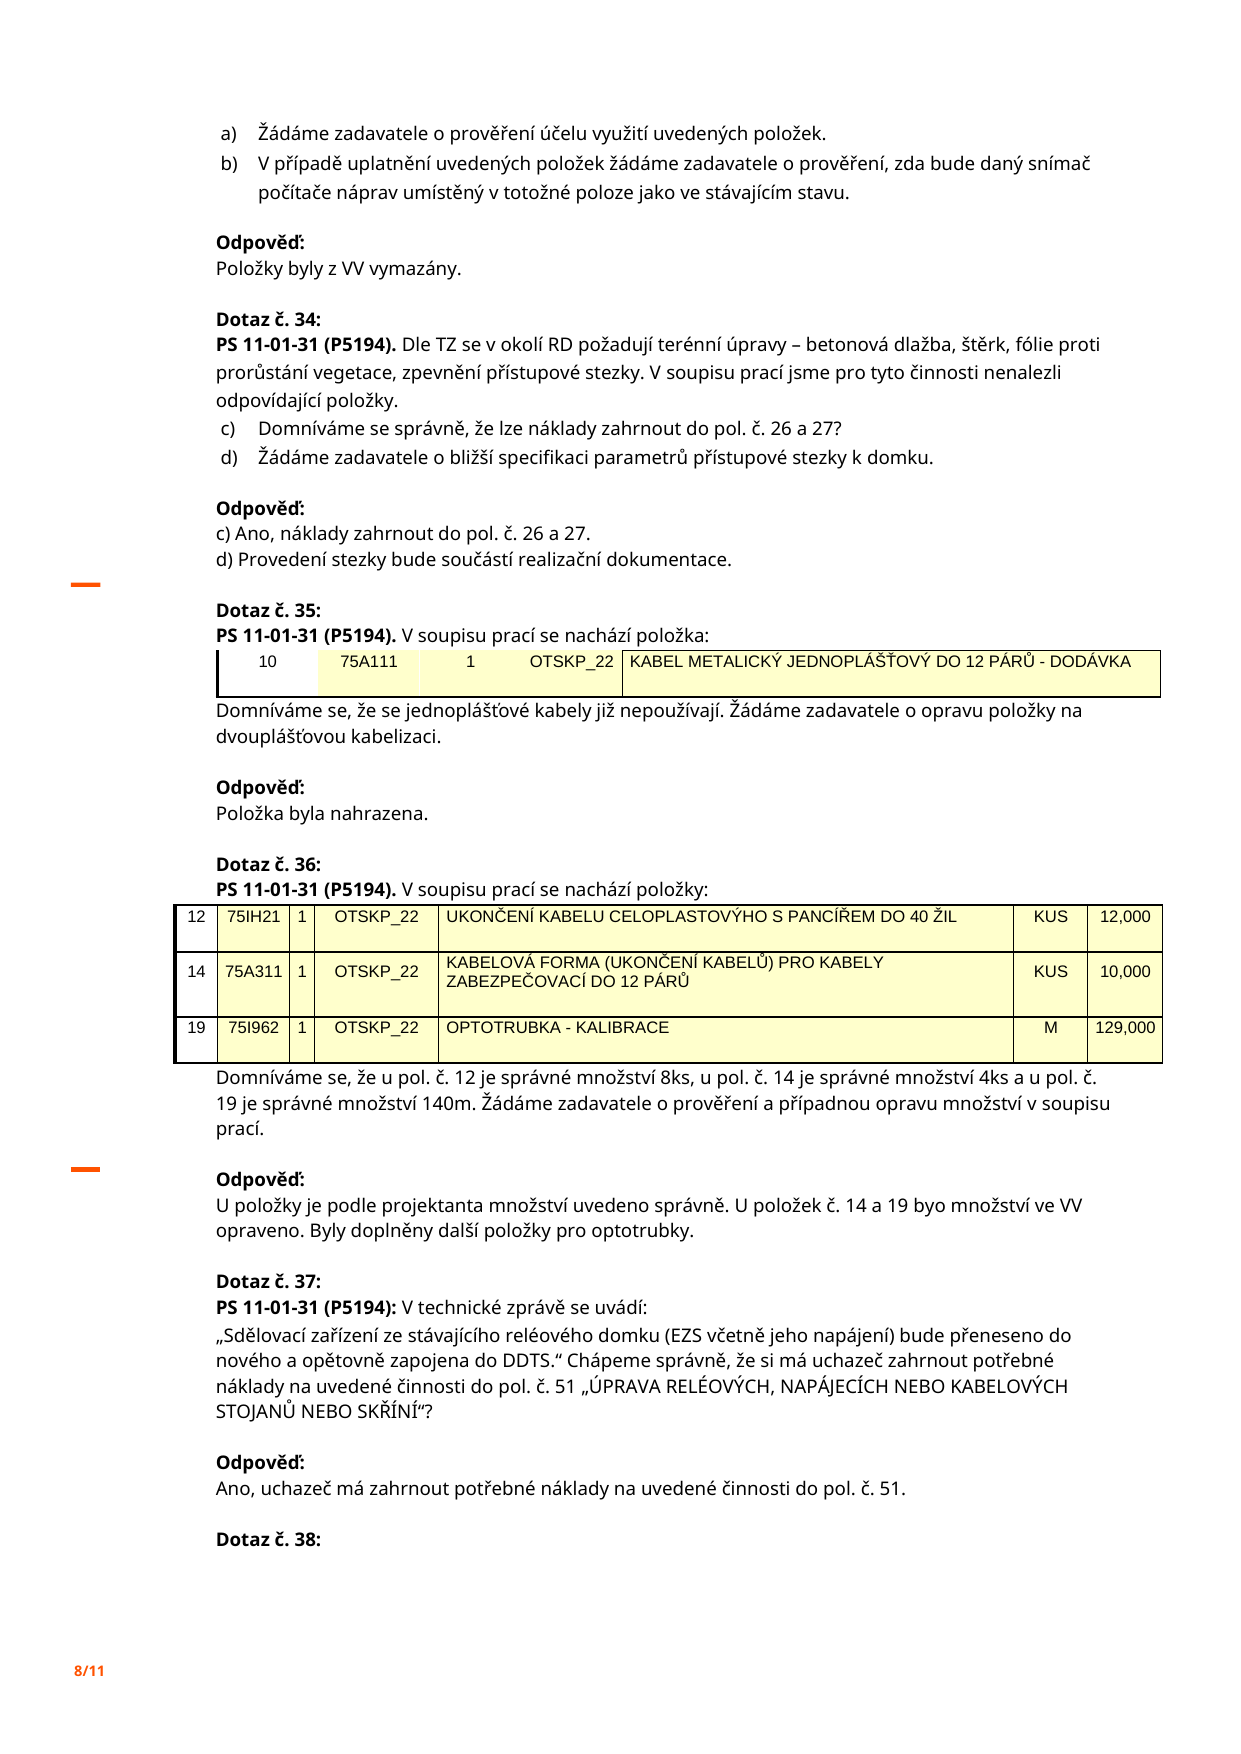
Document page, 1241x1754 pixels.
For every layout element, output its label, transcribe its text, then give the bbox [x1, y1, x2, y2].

table_cell 1 [290, 1018, 314, 1062]
table_header 75IH21 [218, 906, 289, 951]
table_cell 75A311 [218, 953, 289, 1016]
text PS 11-01-31 (P5194). V soupisu prací se nachází položka: [216, 622, 1122, 648]
text Položka byla nahrazena. [216, 800, 1122, 825]
text Dotaz č. 38: [216, 1526, 1122, 1552]
table_header OTSKP_22 [315, 906, 438, 951]
text Ano, uchazeč má zahrnout potřebné náklady na uvedené činnosti do pol. č. 51. [216, 1475, 1122, 1501]
table_cell OPTOTRUBKA - KALIBRACE [439, 1018, 1013, 1062]
table_header 12 [177, 906, 217, 951]
list Domníváme se správně, že lze náklady zahrnout do pol. č. 26 a 27? [220, 415, 1122, 441]
table_cell 19 [177, 1018, 217, 1062]
table_header 1 [290, 906, 314, 951]
table_header 75A111 [318, 650, 419, 696]
text PS 11-01-31 (P5194): V technické zprávě se uvádí: [216, 1294, 1122, 1319]
text Domníváme se, že u pol. č. 12 je správné množství 8ks, u pol. č. 14 je správné množství 4ks a u pol. č. 19 je správné množství 140m. Žádáme zadavatele o prověření a případnou opravu množství v soupisu prací. [216, 1064, 1122, 1141]
table_cell KABELOVÁ FORMA (UKONČENÍ KABELŮ) PRO KABELY ZABEZPEČOVACÍ DO 12 PÁRŮ [439, 953, 1013, 1016]
table_cell KUS [1014, 953, 1087, 1016]
text Položky byly z VV vymazány. [216, 255, 1122, 280]
text Odpověď: [216, 1166, 1122, 1192]
text PS 11-01-31 (P5194). Dle TZ se v okolí RD požadují terénní úpravy – betonová dlažba, štěrk, fólie proti prorůstání vegetace, zpevnění přístupové stezky. V soupisu prací jsme pro tyto činnosti nenalezli odpovídající položky. [216, 331, 1122, 413]
table_cell M [1014, 1018, 1087, 1062]
text Domníváme se, že se jednoplášťové kabely již nepoužívají. Žádáme zadavatele o opravu položky na dvouplášťovou kabelizaci. [216, 698, 1122, 749]
text Dotaz č. 35: [216, 597, 1122, 622]
table_header OTSKP_22 [521, 650, 622, 696]
list Žádáme zadavatele o bližší specifikaci parametrů přístupové stezky k domku. [220, 445, 1122, 470]
text Odpověď: [216, 774, 1122, 800]
table_cell OTSKP_22 [315, 953, 438, 1016]
text PS 11-01-31 (P5194). V soupisu prací se nachází položky: [216, 876, 1122, 902]
table_header UKONČENÍ KABELU CELOPLASTOVÝHO S PANCÍŘEM DO 40 ŽIL [439, 906, 1013, 951]
text c) Ano, náklady zahrnout do pol. č. 26 a 27. [216, 520, 1122, 546]
table_header KABEL METALICKÝ JEDNOPLÁŠŤOVÝ DO 12 PÁRŮ - DODÁVKA [623, 651, 1160, 696]
list V případě uplatnění uvedených položek žádáme zadavatele o prověření, zda bude daný snímač počítače náprav umístěný v totožné poloze jako ve stávajícím stavu. [220, 150, 1122, 205]
text Dotaz č. 37: [216, 1268, 1122, 1294]
text Odpověď: [216, 495, 1122, 520]
text „Sdělovací zařízení ze stávajícího reléového domku (EZS včetně jeho napájení) bude přeneseno do nového a opětovně zapojena do DDTS.“ Chápeme správně, že si má uchazeč zahrnout potřebné náklady na uvedené činnosti do pol. č. 51 „ÚPRAVA RELÉOVÝCH, NAPÁJECÍCH NEBO KABELOVÝCH STOJANŮ NEBO SKŘÍNÍ“? [216, 1322, 1122, 1424]
table_header KUS [1014, 906, 1087, 951]
text Dotaz č. 36: [216, 851, 1122, 876]
table_cell 129,000 [1088, 1018, 1162, 1062]
list Žádáme zadavatele o prověření účelu využití uvedených položek. [220, 121, 1122, 146]
table_cell 10,000 [1088, 953, 1162, 1016]
table_header 10 [219, 650, 318, 696]
table_cell 14 [177, 953, 217, 1016]
text Odpověď: [216, 229, 1122, 255]
text Odpověď: [216, 1450, 1122, 1475]
text Dotaz č. 34: [216, 306, 1122, 331]
text d) Provedení stezky bude součástí realizační dokumentace. [216, 546, 1122, 571]
table_cell 1 [290, 953, 314, 1016]
table_cell 75I962 [218, 1018, 289, 1062]
table_header 12,000 [1088, 906, 1162, 951]
table_header 1 [420, 650, 521, 696]
text U položky je podle projektanta množství uvedeno správně. U položek č. 14 a 19 byo množství ve VV opraveno. Byly doplněny další položky pro optotrubky. [216, 1192, 1122, 1243]
table_cell OTSKP_22 [315, 1018, 438, 1062]
